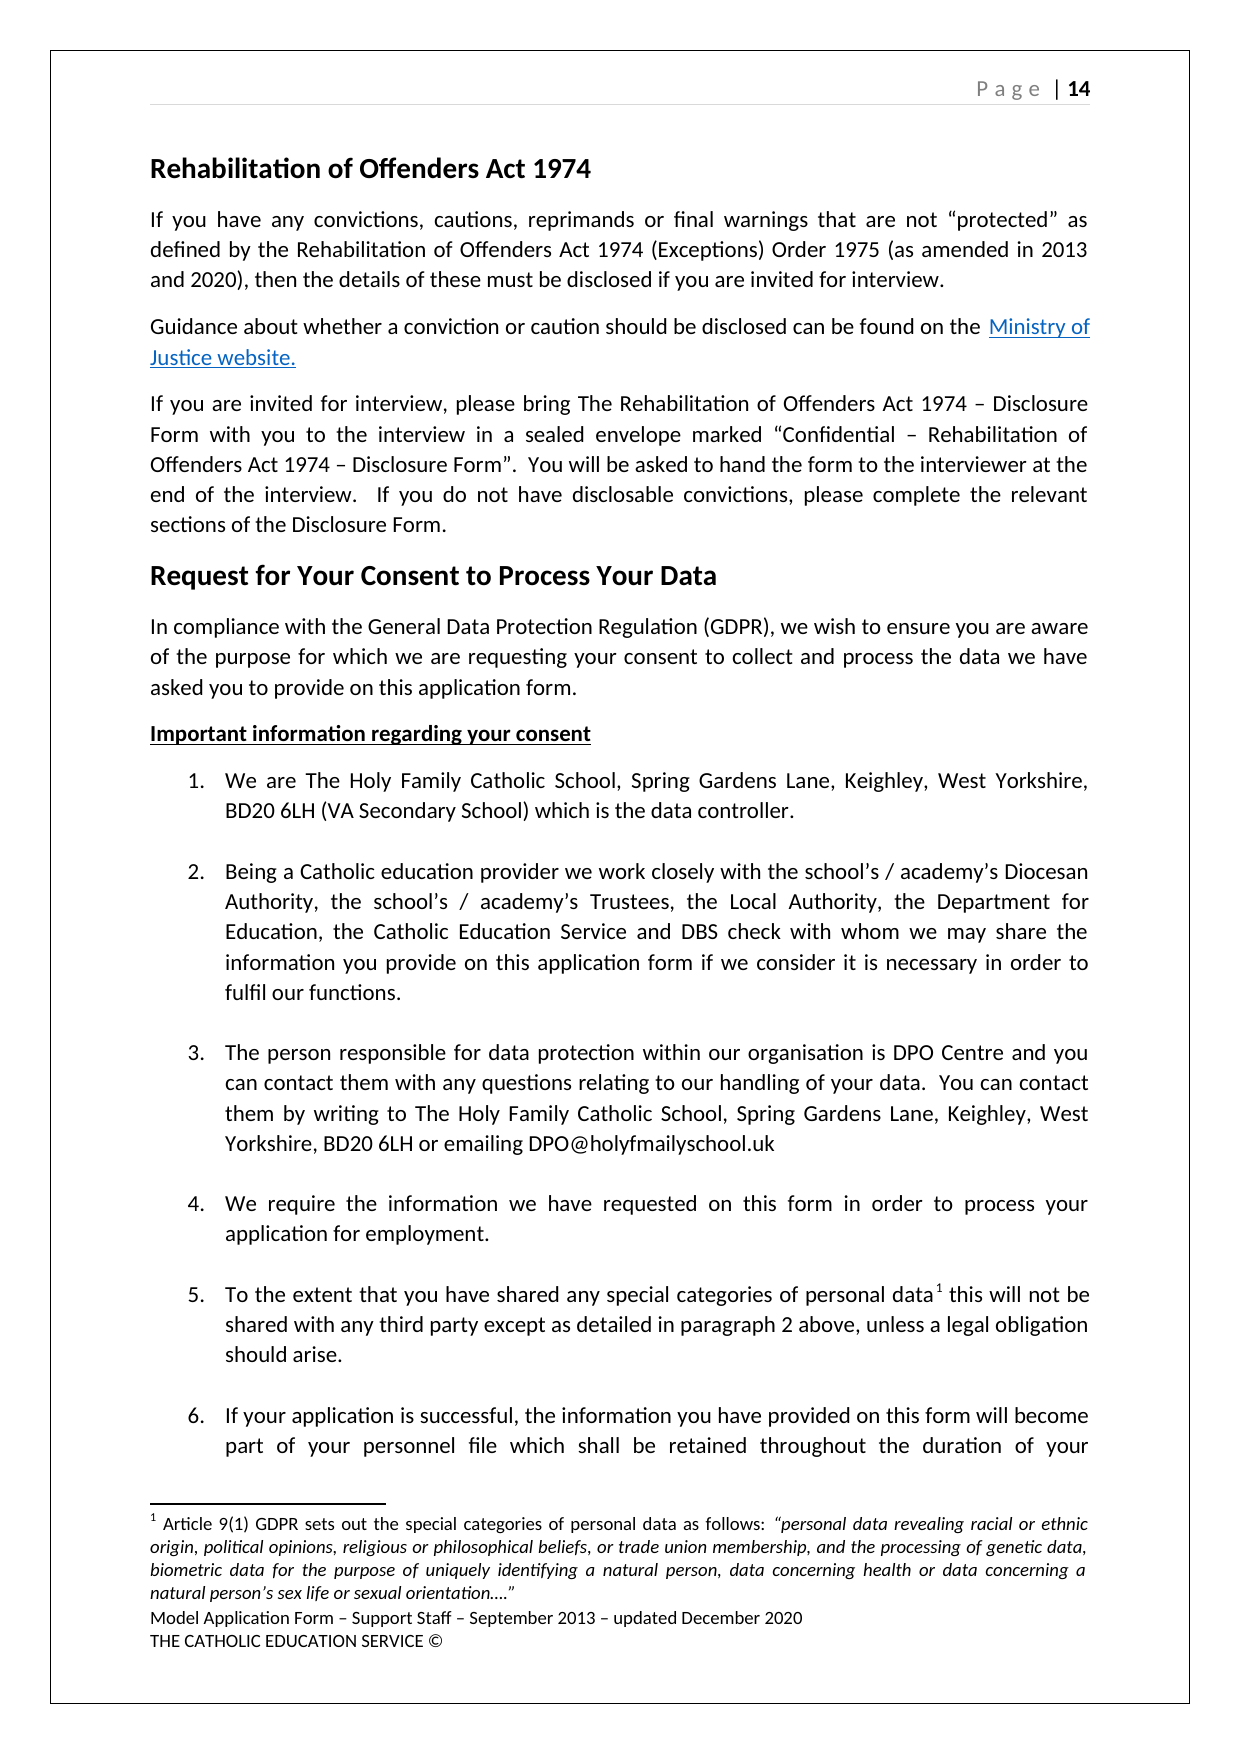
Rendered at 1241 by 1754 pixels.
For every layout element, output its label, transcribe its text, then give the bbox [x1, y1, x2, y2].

list We are The Holy Family Catholic School, Spring Gardens Lane, Keighley, West Yorkshire, BD20 6LH (VA Secondary School) which is the data controller. [187, 766, 1090, 825]
text Rehabilitation of Offenders Act 1974 [150, 150, 1090, 186]
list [187, 1401, 1090, 1459]
text In compliance with the General Data Protection Regulation (GDPR), we wish to ensure you are aware of the purpose for which we are requesting your consent to collect and process the data we have asked you to provide on this application form. [150, 612, 1090, 701]
text If you are invited for interview, please bring The Rehabilitation of Offenders Act 1974 – Disclosure Form with you to the interview in a sealed envelope marked “Confidential – Rehabilitation of Offenders Act 1974 – Disclosure Form”. You will be asked to hand the form to the interviewer at the end of the interview. If you do not have disclosable convictions, please complete the relevant sections of the Disclosure Form. [150, 389, 1090, 538]
list The person responsible for data protection within our organisation is DPO Centre and you can contact them with any questions relating to our handling of your data. You can contact them by writing to The Holy Family Catholic School, Spring Gardens Lane, Keighley, West Yorkshire, BD20 6LH or emailing DPO@holyfmailyschool.uk [187, 1038, 1090, 1157]
list To the extent that you have shared any special categories of personal data this will not be shared with any third party except as detailed in paragraph 2 above, unless a legal obligation should arise. [187, 1280, 1090, 1368]
text If you have any convictions, cautions, reprimands or final warnings that are not “protected” as defined by the Rehabilitation of Offenders Act 1974 (Exceptions) Order 1975 (as amended in 2013 and 2020), then the details of these must be disclosed if you are invited for interview. [150, 205, 1090, 293]
list We require the information we have requested on this form in order to process your application for employment. [187, 1189, 1090, 1248]
text Guidance about whether a conviction or caution should be disclosed can be found on the Ministry of Justice website. [150, 312, 1090, 371]
text Important information regarding your consent [150, 719, 1090, 748]
list Being a Catholic education provider we work closely with the school’s / academy’s Diocesan Authority, the school’s / academy’s Trustees, the Local Authority, the Department for Education, the Catholic Education Service and DBS check with whom we may share the information you provide on this application form if we consider it is necessary in order to fulfil our functions. [187, 857, 1090, 1006]
text Request for Your Consent to Process Your Data [150, 557, 1090, 593]
